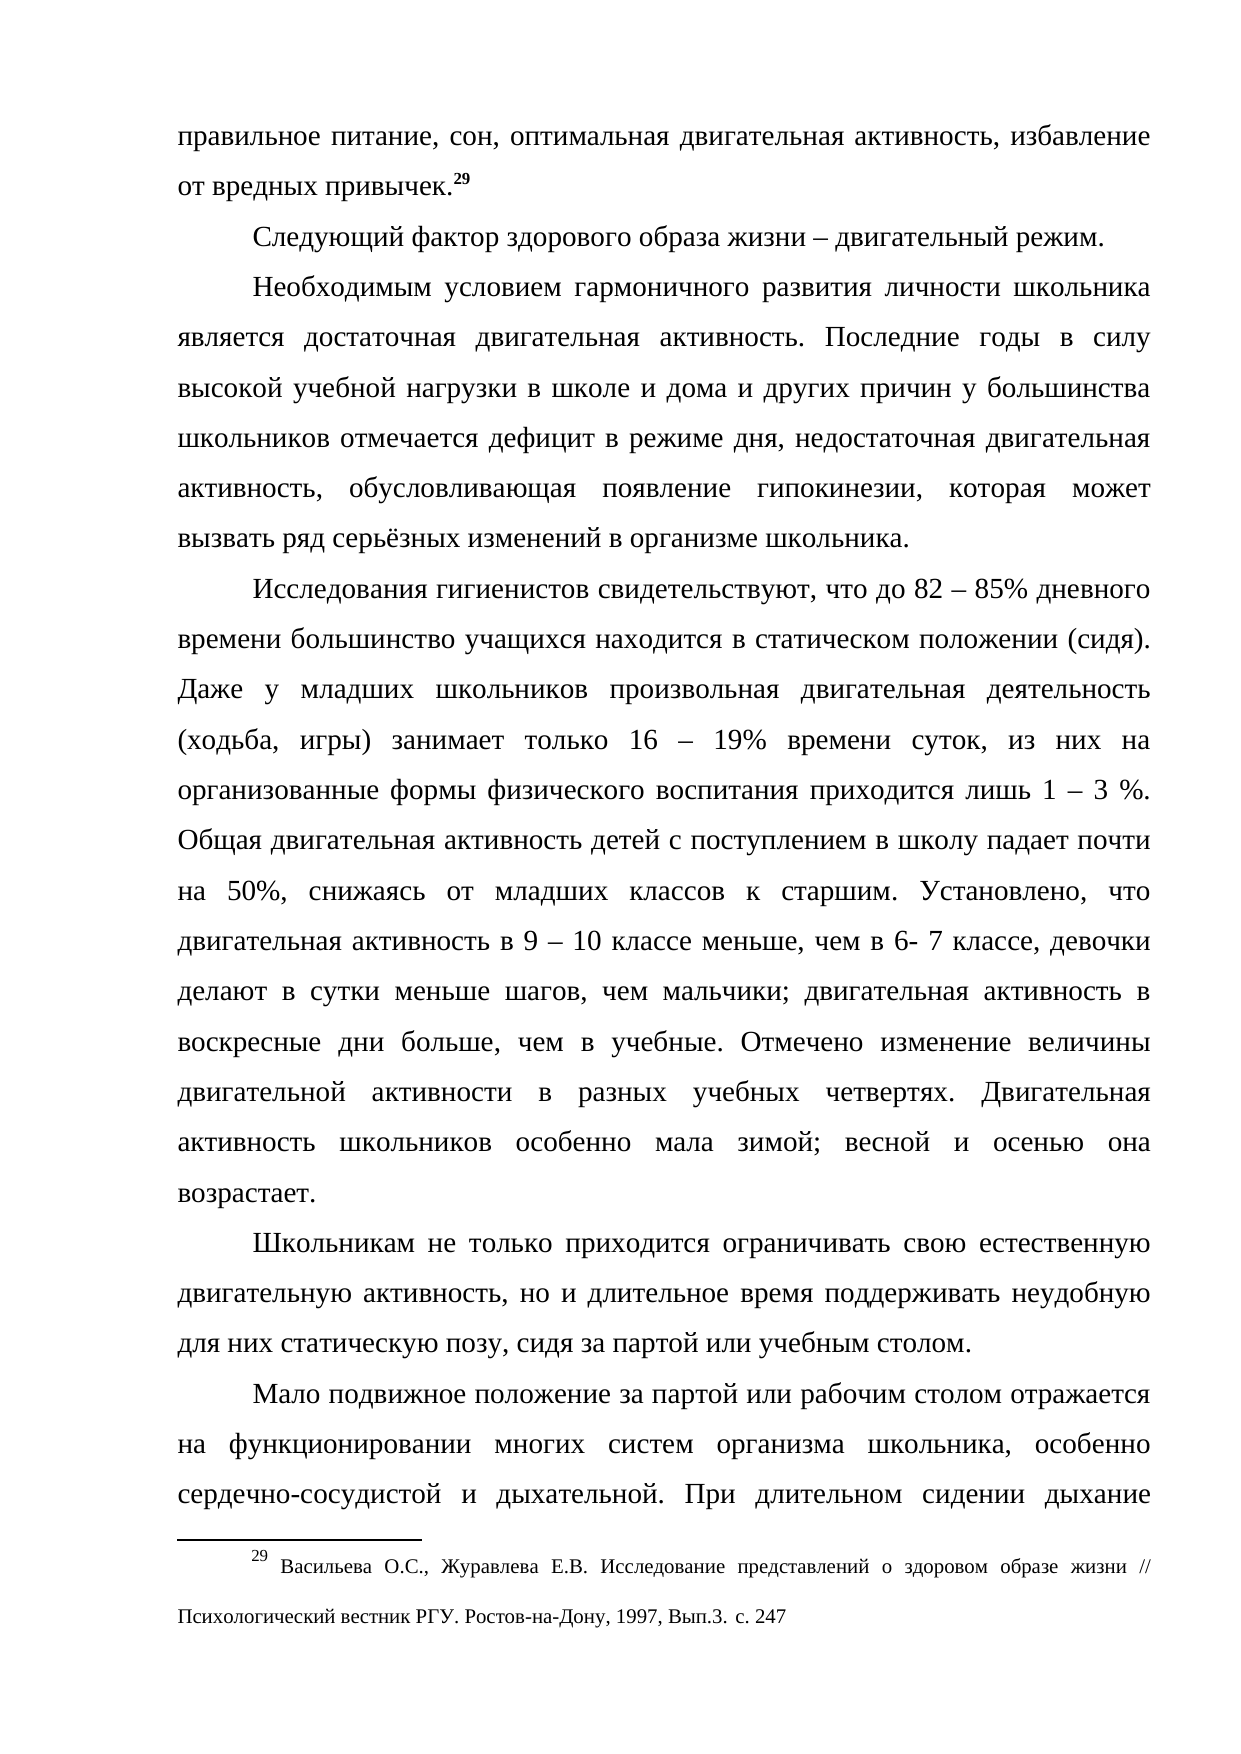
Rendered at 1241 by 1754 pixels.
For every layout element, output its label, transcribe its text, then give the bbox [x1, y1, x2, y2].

text Следующий фактор здорового образа жизни – двигательный режим. [177, 219, 1152, 252]
text Необходимым условием гармоничного развития личности школьника является достаточная двигательная активность. Последние годы в силу высокой учебной нагрузки в школе и дома и других причин у большинства школьников отмечается дефицит в режиме дня, недостаточная двигательная активность, обусловливающая появление гипокинезии, которая может вызвать ряд серьёзных изменений в организме школьника. [177, 269, 1152, 554]
text Школьникам не только приходится ограничивать свою естественную двигательную активность, но и длительное время поддерживать неудобную для них статическую позу, сидя за партой или учебным столом. [177, 1225, 1152, 1359]
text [177, 118, 1152, 202]
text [177, 1376, 1152, 1510]
text Исследования гигиенистов свидетельствуют, что до 82 – 85% дневного времени большинство учащихся находится в статическом положении (сидя). Даже у младших школьников произвольная двигательная деятельность (ходьба, игры) занимает только 16 – 19% времени суток, из них на организованные формы физического воспитания приходится лишь 1 – 3 %. Общая двигательная активность детей с поступлением в школу падает почти на 50%, снижаясь от младших классов к старшим. Установлено, что двигательная активность в 9 – 10 классе меньше, чем в 6- 7 классе, девочки делают в сутки меньше шагов, чем мальчики; двигательная активность в воскресные дни больше, чем в учебные. Отмечено изменение величины двигательной активности в разных учебных четвертях. Двигательная активность школьников особенно мала зимой; весной и осенью она возрастает. [177, 571, 1152, 1208]
